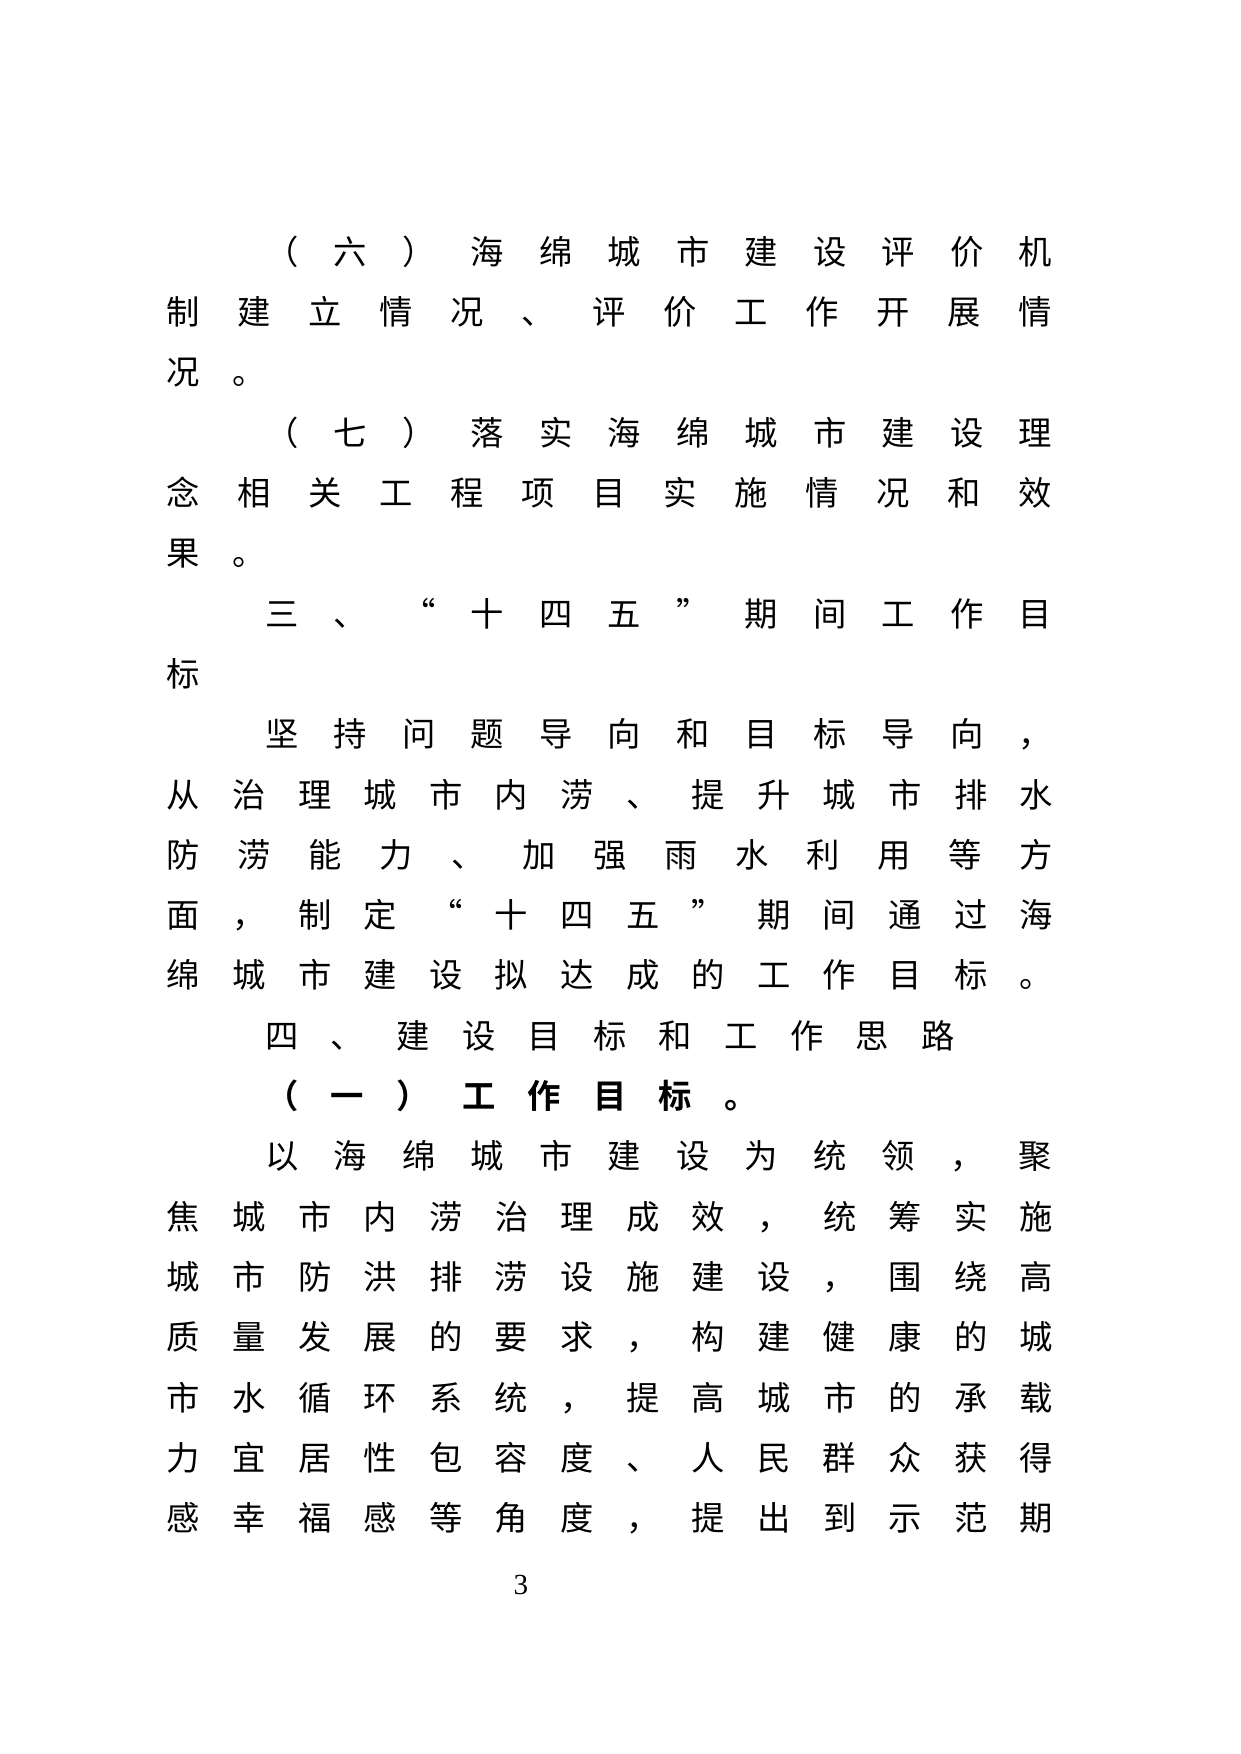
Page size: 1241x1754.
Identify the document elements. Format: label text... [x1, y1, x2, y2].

text 坚持问题导向和目标导向，从治理城市内涝、提升城市排水防涝能力、加强雨水利用等方面，制定“十四五”期间通过海绵城市建设拟达成的工作目标。 [167, 702, 1085, 1003]
text 四、建设目标和工作思路 [167, 1003, 1085, 1064]
text 三、“十四五”期间工作目标 [167, 581, 1085, 702]
text （一）工作目标。 [167, 1064, 1085, 1124]
text （六）海绵城市建设评价机制建立情况、评价工作开展情况。 [167, 219, 1085, 400]
text （七）落实海绵城市建设理念相关工程项目实施情况和效果。 [167, 400, 1085, 581]
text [167, 1124, 1085, 1546]
